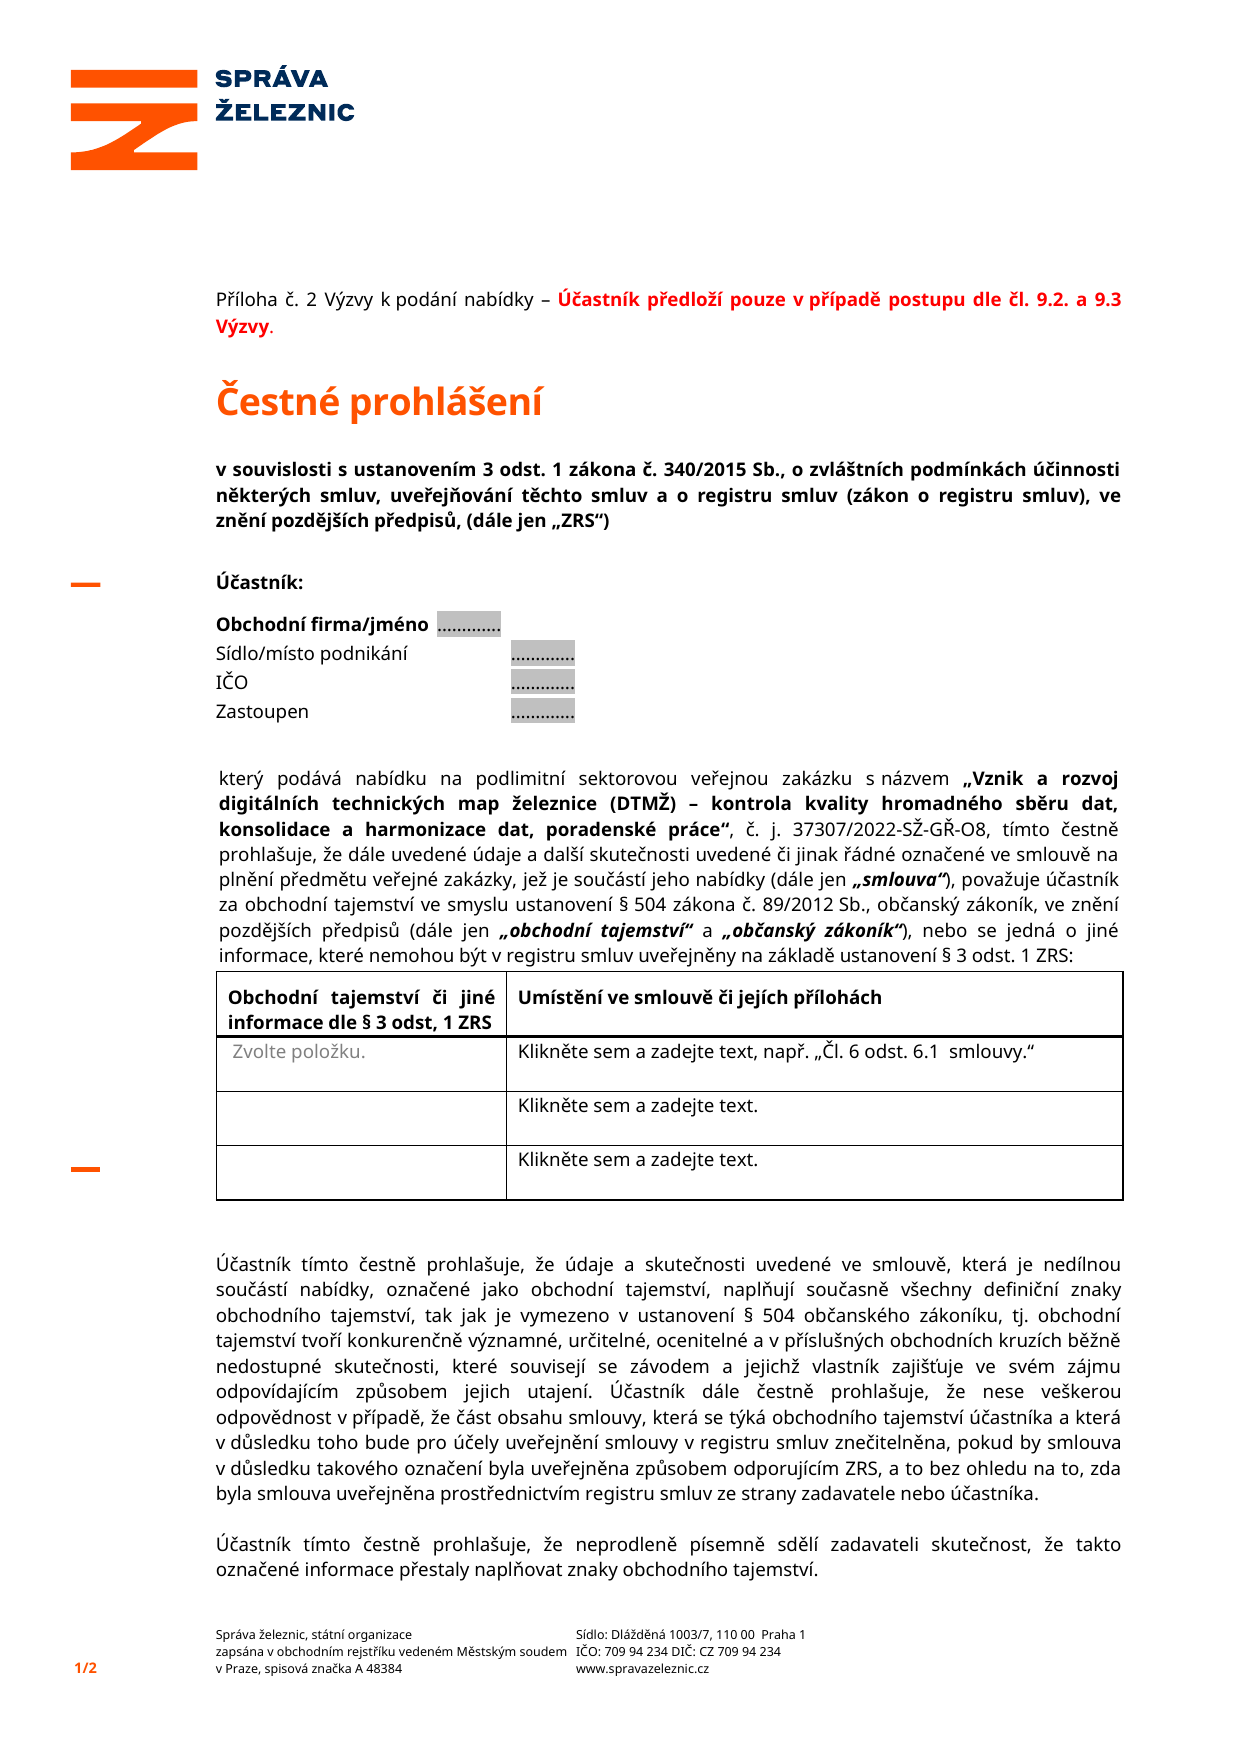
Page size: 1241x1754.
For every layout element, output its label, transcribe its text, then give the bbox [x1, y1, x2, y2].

text IČO …………. [216, 666, 1122, 695]
text Sídlo/místo podnikání …………. [216, 637, 1122, 666]
text Obchodní firma/jméno …………. [216, 608, 1122, 637]
table_cell [217, 1038, 506, 1091]
text Účastník tímto čestně prohlašuje, že neprodleně písemně sdělí zadavateli skutečnost, že takto označené informace přestaly naplňovat znaky obchodního tajemství. [216, 1531, 1122, 1582]
text Účastník: [216, 565, 1122, 596]
table_cell [217, 1146, 506, 1199]
subtitle Čestné prohlášení [216, 375, 1122, 426]
table_header Obchodní tajemství či jiné informace dle § 3 odst, 1 ZRS [217, 972, 506, 1035]
text v souvislosti s ustanovením 3 odst. 1 zákona č. 340/2015 Sb., o zvláštních podmínkách účinnosti některých smluv, uveřejňování těchto smluv a o registru smluv (zákon o registru smluv), ve znění pozdějších předpisů, (dále jen „ZRS“) [216, 456, 1122, 533]
text Příloha č. 2 Výzvy k podání nabídky – Účastník předloží pouze v případě postupu dle čl. 9.2. a 9.3 Výzvy. [216, 286, 1122, 339]
table_header Umístění ve smlouvě či jejích přílohách [507, 972, 1122, 1035]
table_cell [217, 1092, 506, 1145]
text Účastník tímto čestně prohlašuje, že údaje a skutečnosti uvedené ve smlouvě, která je nedílnou součástí nabídky, označené jako obchodní tajemství, naplňují současně všechny definiční znaky obchodního tajemství, tak jak je vymezeno v ustanovení § 504 občanského zákoníku, tj. obchodní tajemství tvoří konkurenčně významné, určitelné, ocenitelné a v příslušných obchodních kruzích běžně nedostupné skutečnosti, které souvisejí se závodem a jejichž vlastník zajišťuje ve svém zájmu odpovídajícím způsobem jejich utajení. Účastník dále čestně prohlašuje, že nese veškerou odpovědnost v případě, že část obsahu smlouvy, která se týká obchodního tajemství účastníka a která v důsledku toho bude pro účely uveřejnění smlouvy v registru smluv znečitelněna, pokud by smlouva v důsledku takového označení byla uveřejněna způsobem odporujícím ZRS, a to bez ohledu na to, zda byla smlouva uveřejněna prostřednictvím registru smluv ze strany zadavatele nebo účastníka. [216, 1251, 1122, 1506]
text který podává nabídku na podlimitní sektorovou veřejnou zakázku s názvem „Vznik a rozvoj digitálních technických map železnice (DTMŽ) – kontrola kvality hromadného sběru dat, konsolidace a harmonizace dat, poradenské práce“, č. j. 37307/2022-SŽ-GŘ-O8, tímto čestně prohlašuje, že dále uvedené údaje a další skutečnosti uvedené či jinak řádné označené ve smlouvě na plnění předmětu veřejné zakázky, jež je součástí jeho nabídky (dále jen „smlouva“), považuje účastník za obchodní tajemství ve smyslu ustanovení § 504 zákona č. 89/2012 Sb., občanský zákoník, ve znění pozdějších předpisů (dále jen „obchodní tajemství“ a „občanský zákoník“), nebo se jedná o jiné informace, které nemohou být v registru smluv uveřejněny na základě ustanovení § 3 odst. 1 ZRS: [219, 765, 1119, 968]
text Zastoupen …………. [216, 695, 1122, 724]
